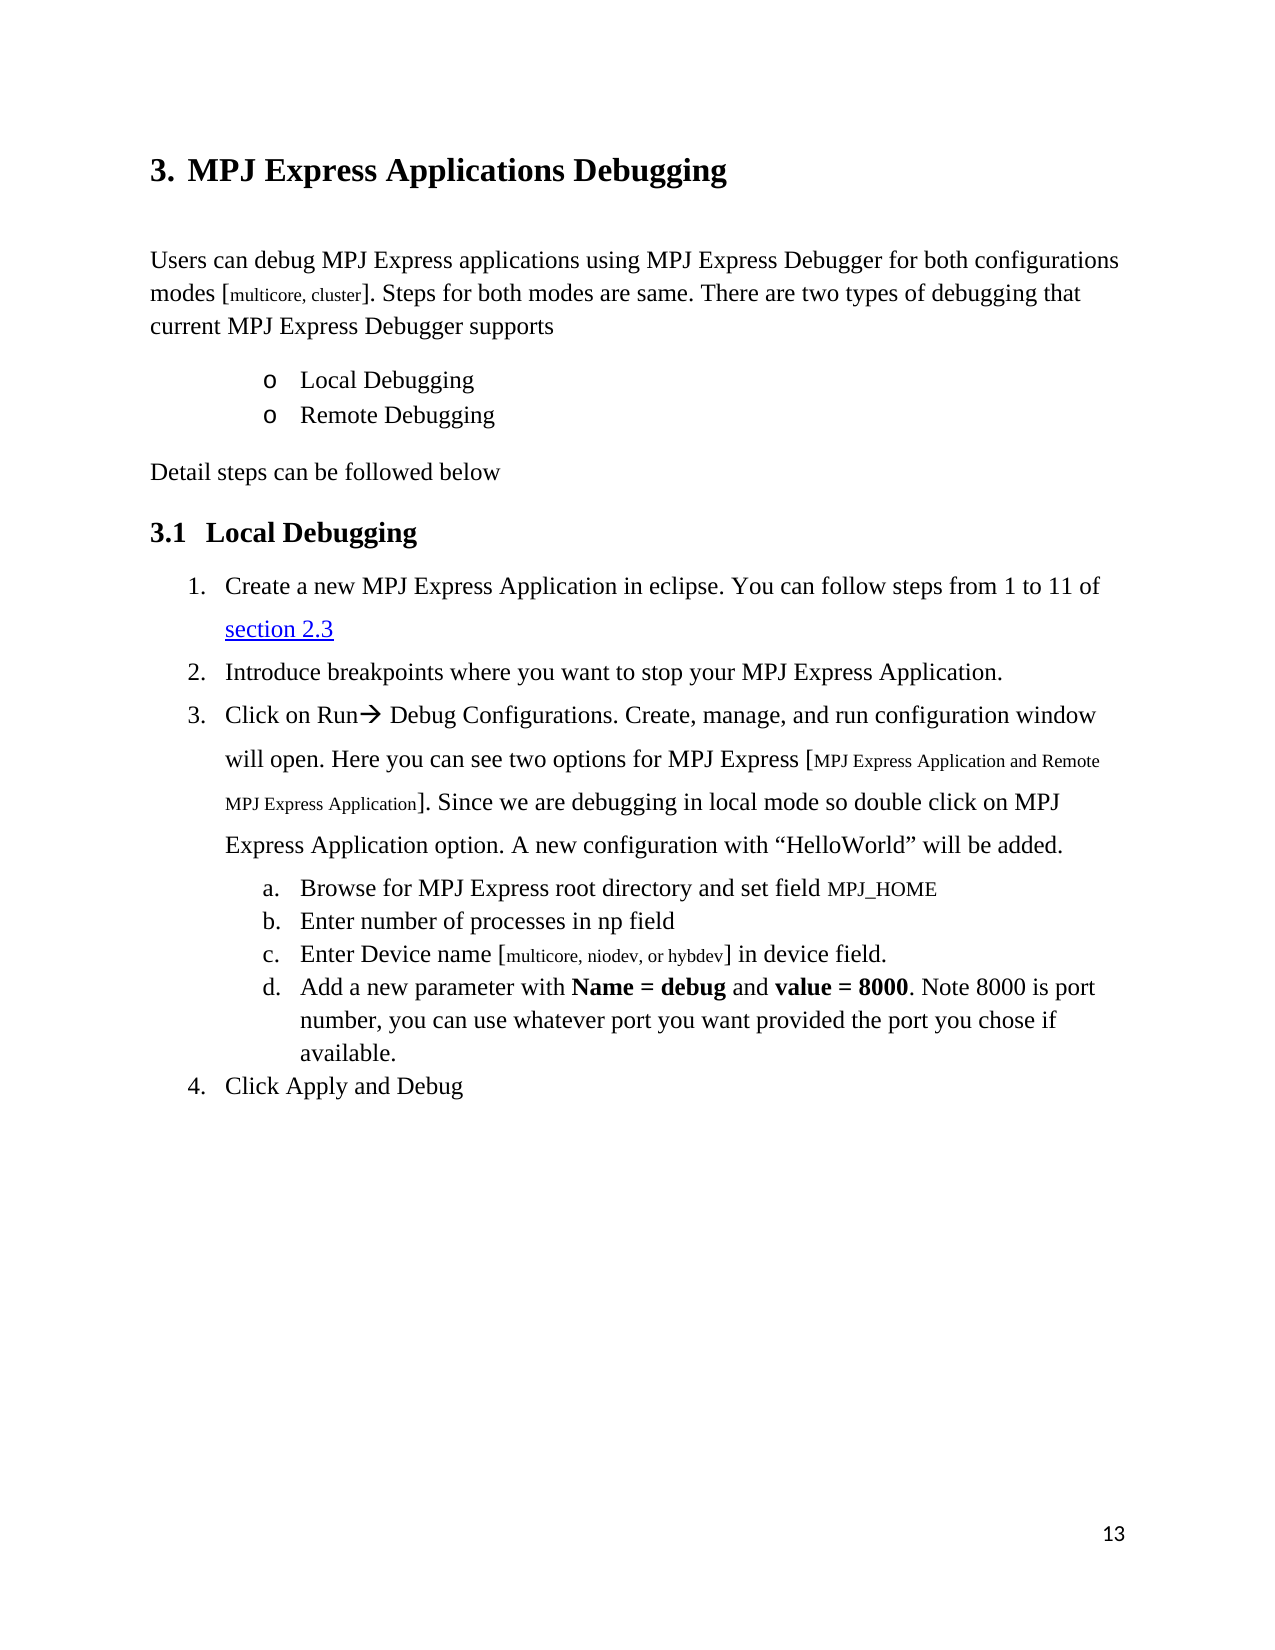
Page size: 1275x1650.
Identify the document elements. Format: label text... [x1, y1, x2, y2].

list Remote Debugging [262, 400, 1125, 431]
list Add a new parameter with Name = debug and value = 8000. Note 8000 is port number, you can use whatever port you want provided the port you chose if available. [262, 972, 1125, 1067]
list Create a new MPJ Express Application in eclipse. You can follow steps from 1 to 11 of section 2.3 [187, 571, 1125, 643]
list Enter Device name [multicore, niodev, or hybdev] in device field. [262, 939, 1125, 968]
list Enter number of processes in np field [262, 906, 1125, 935]
subtitle MPJ Express Applications Debugging [150, 150, 1125, 188]
text Users can debug MPJ Express applications using MPJ Express Debugger for both configurations modes [multicore, cluster]. Steps for both modes are same. There are two types of debugging that current MPJ Express Debugger supports [150, 245, 1125, 340]
subtitle Local Debugging [150, 515, 1125, 548]
list Local Debugging [262, 365, 1125, 396]
text Detail steps can be followed below [150, 457, 1125, 485]
list Browse for MPJ Express root directory and set field MPJ_HOME [262, 873, 1125, 902]
list Click on Run Debug Configurations. Create, manage, and run configuration window will open. Here you can see two options for MPJ Express [MPJ Express Application and Remote MPJ Express Application]. Since we are debugging in local mode so double click on MPJ Express Application option. A new configuration with “HelloWorld” will be added. [187, 701, 1125, 859]
list Click Apply and Debug [187, 1071, 1125, 1100]
list Introduce breakpoints where you want to stop your MPJ Express Application. [187, 657, 1125, 686]
